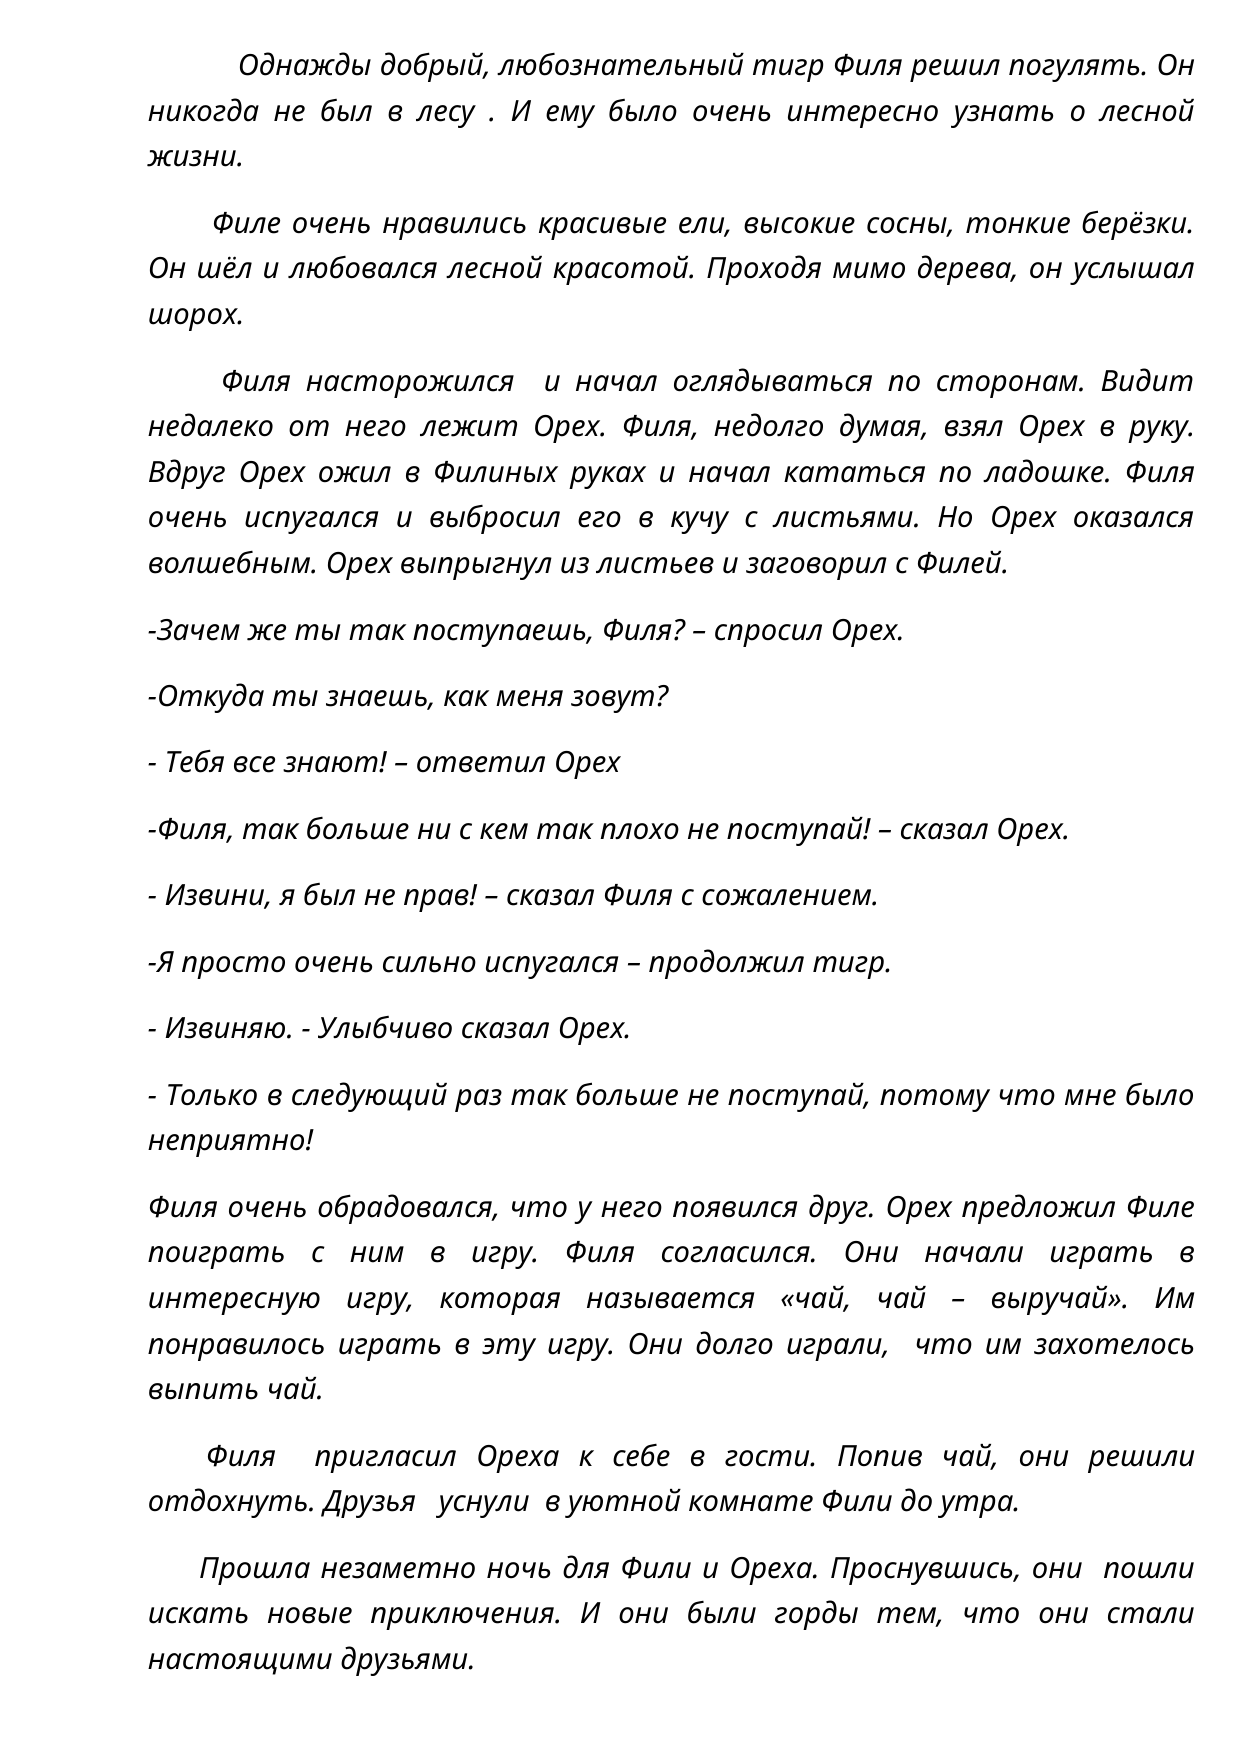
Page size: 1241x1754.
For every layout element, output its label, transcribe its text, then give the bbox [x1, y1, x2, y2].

text -Я просто очень сильно испугался – продолжил тигр. [148, 941, 1196, 981]
text - Извини, я был не прав! – сказал Филя с сожалением. [148, 874, 1196, 914]
text -Откуда ты знаешь, как меня зовут? [148, 675, 1196, 715]
text -Филя, так больше ни с кем так плохо не поступай! – сказал Орех. [148, 808, 1196, 848]
text - Тебя все знают! – ответил Орех [148, 742, 1196, 781]
text Филе очень нравились красивые ели, высокие сосны, тонкие берёзки. Он шёл и любовался лесной красотой. Проходя мимо дерева, он услышал шорох. [148, 202, 1196, 333]
text Филя насторожился и начал оглядываться по сторонам. Видит недалеко от него лежит Орех. Филя, недолго думая, взял Орех в руку. Вдруг Орех ожил в Филиных руках и начал кататься по ладошке. Филя очень испугался и выбросил его в кучу с листьями. Но Орех оказался волшебным. Орех выпрыгнул из листьев и заговорил с Филей. [148, 360, 1196, 582]
text Прошла незаметно ночь для Фили и Ореха. Проснувшись, они пошли искать новые приключения. И они были горды тем, что они стали настоящими друзьями. [148, 1547, 1196, 1678]
text - Извиняю. - Улыбчиво сказал Орех. [148, 1007, 1196, 1047]
text Однажды добрый, любознательный тигр Филя решил погулять. Он никогда не был в лесу . И ему было очень интересно узнать о лесной жизни. [148, 44, 1196, 175]
text Филя очень обрадовался, что у него появился друг. Орех предложил Филе поиграть с ним в игру. Филя согласился. Они начали играть в интересную игру, которая называется «чай, чай – выручай». Им понравилось играть в эту игру. Они долго играли, что им захотелось выпить чай. [148, 1186, 1196, 1408]
text - Только в следующий раз так больше не поступай, потому что мне было неприятно! [148, 1074, 1196, 1159]
text -Зачем же ты так поступаешь, Филя? – спросил Орех. [148, 609, 1196, 648]
text Филя пригласил Ореха к себе в гости. Попив чай, они решили отдохнуть. Друзья уснули в уютной комнате Фили до утра. [148, 1435, 1196, 1520]
